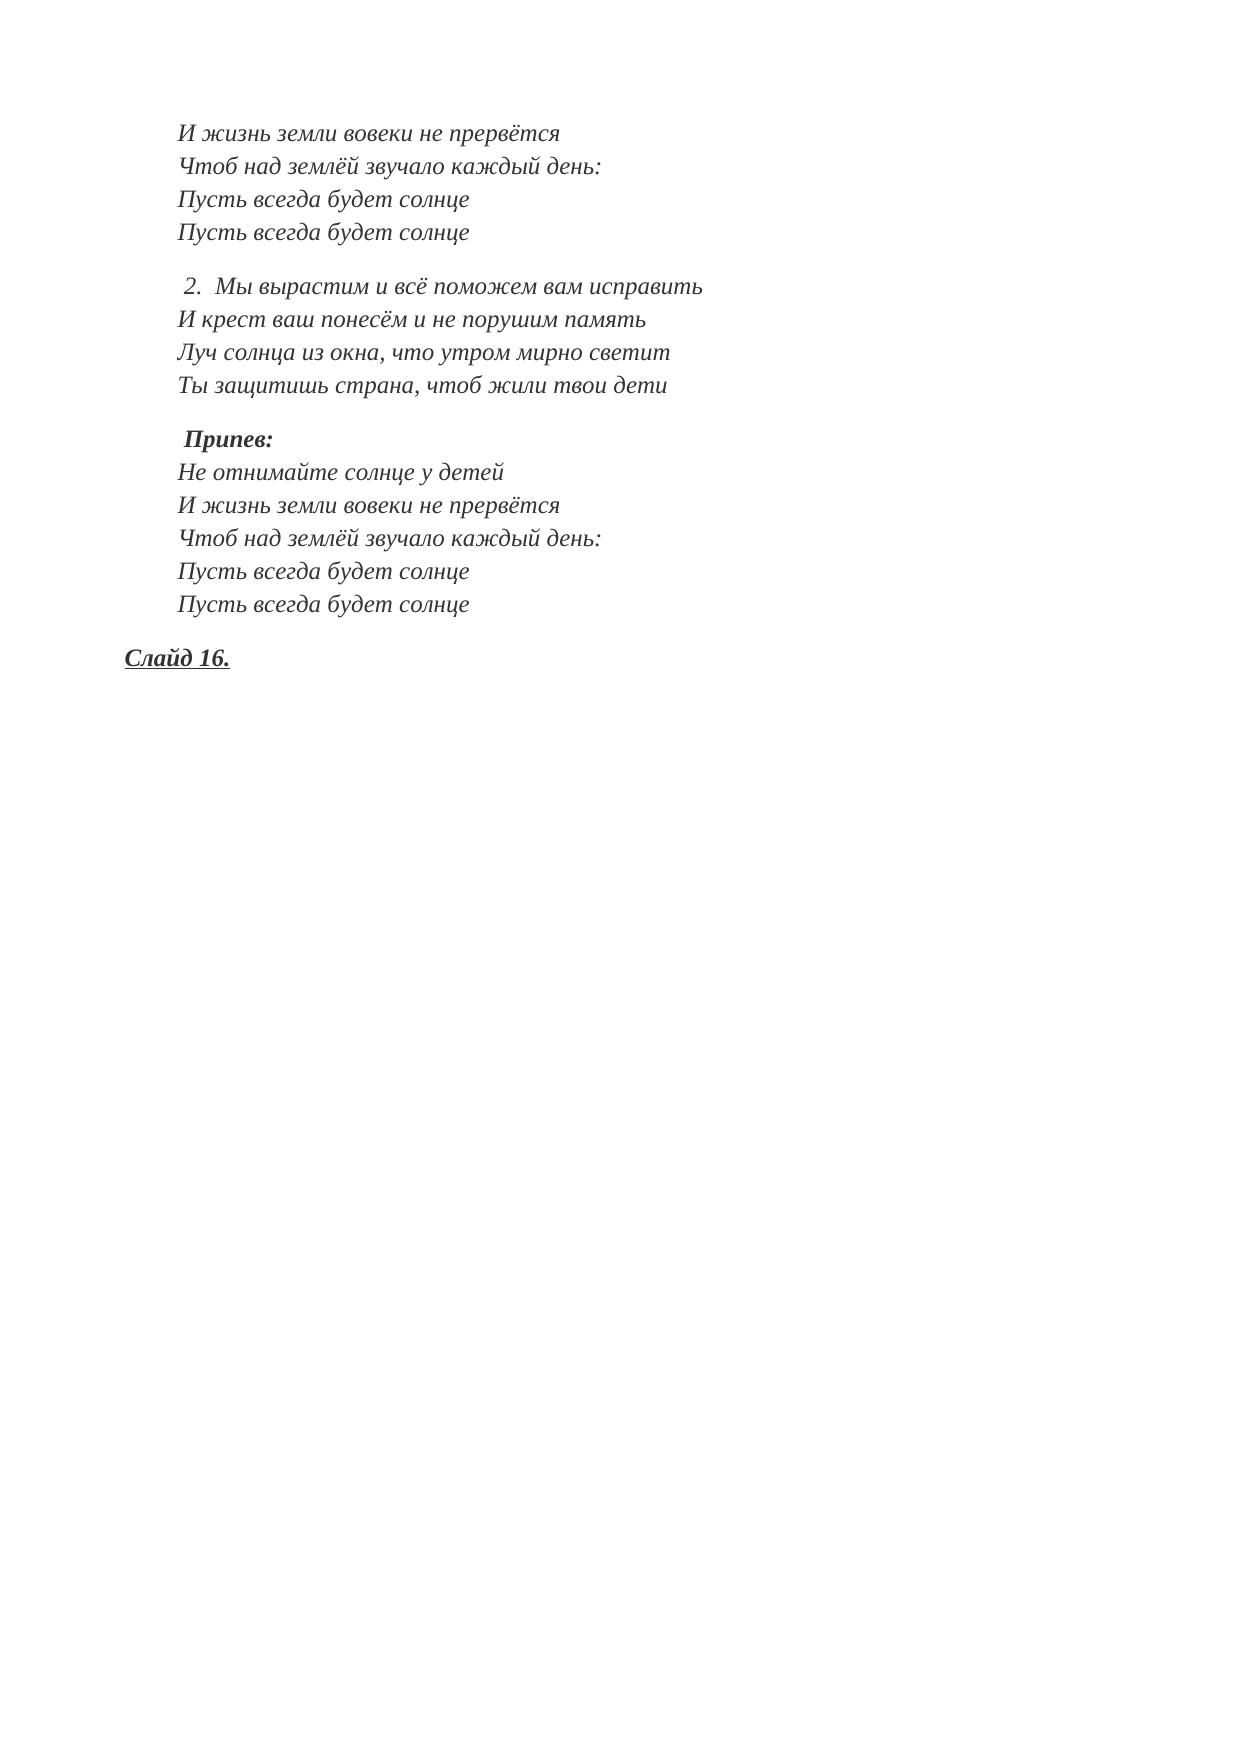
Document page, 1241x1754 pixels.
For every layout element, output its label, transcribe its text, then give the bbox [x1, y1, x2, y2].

text Слайд 16. [118, 643, 1152, 672]
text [177, 118, 1152, 246]
text 2. Мы вырастим и всё поможем вам исправить И крест ваш понесём и не порушим память Луч солнца из окна, что утром мирно светит Ты защитишь страна, чтоб жили твои дети [177, 271, 1152, 399]
